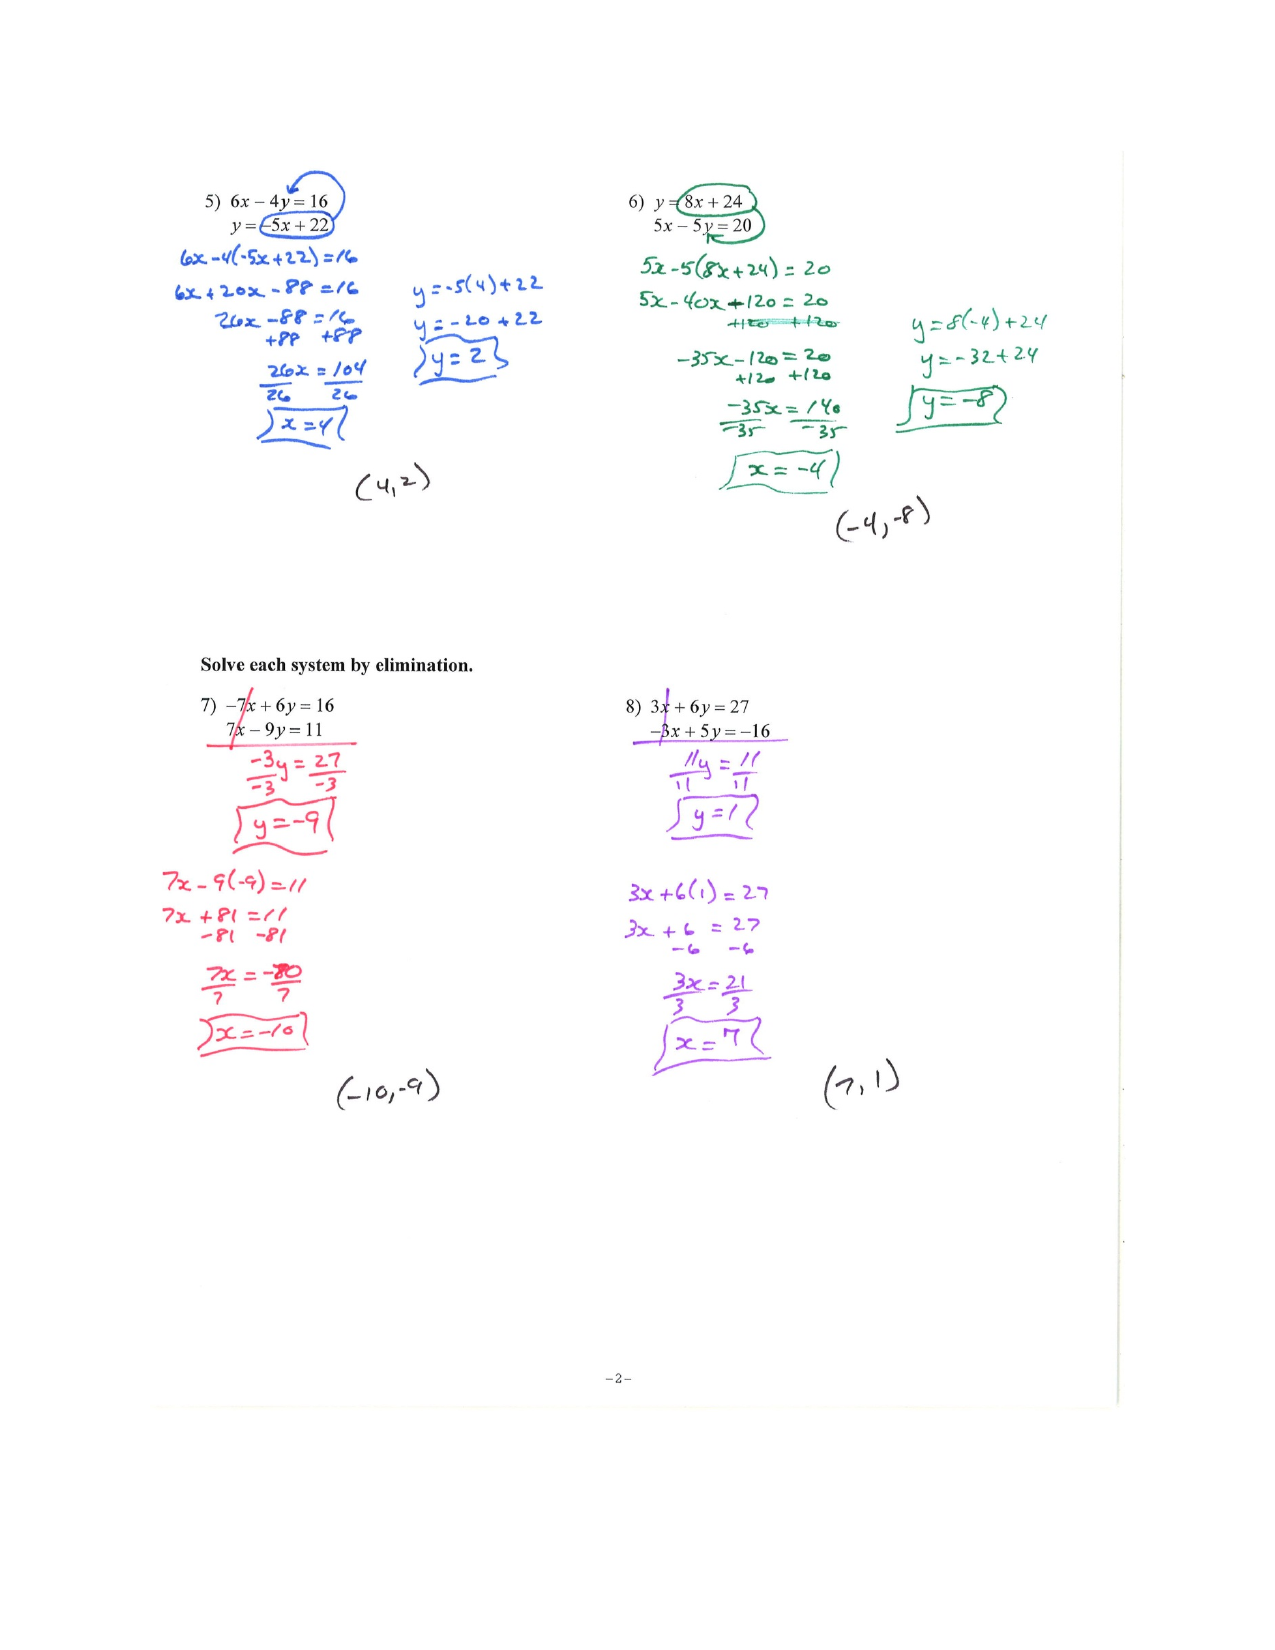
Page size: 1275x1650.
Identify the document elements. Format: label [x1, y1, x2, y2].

picture [150, 150, 1125, 1412]
